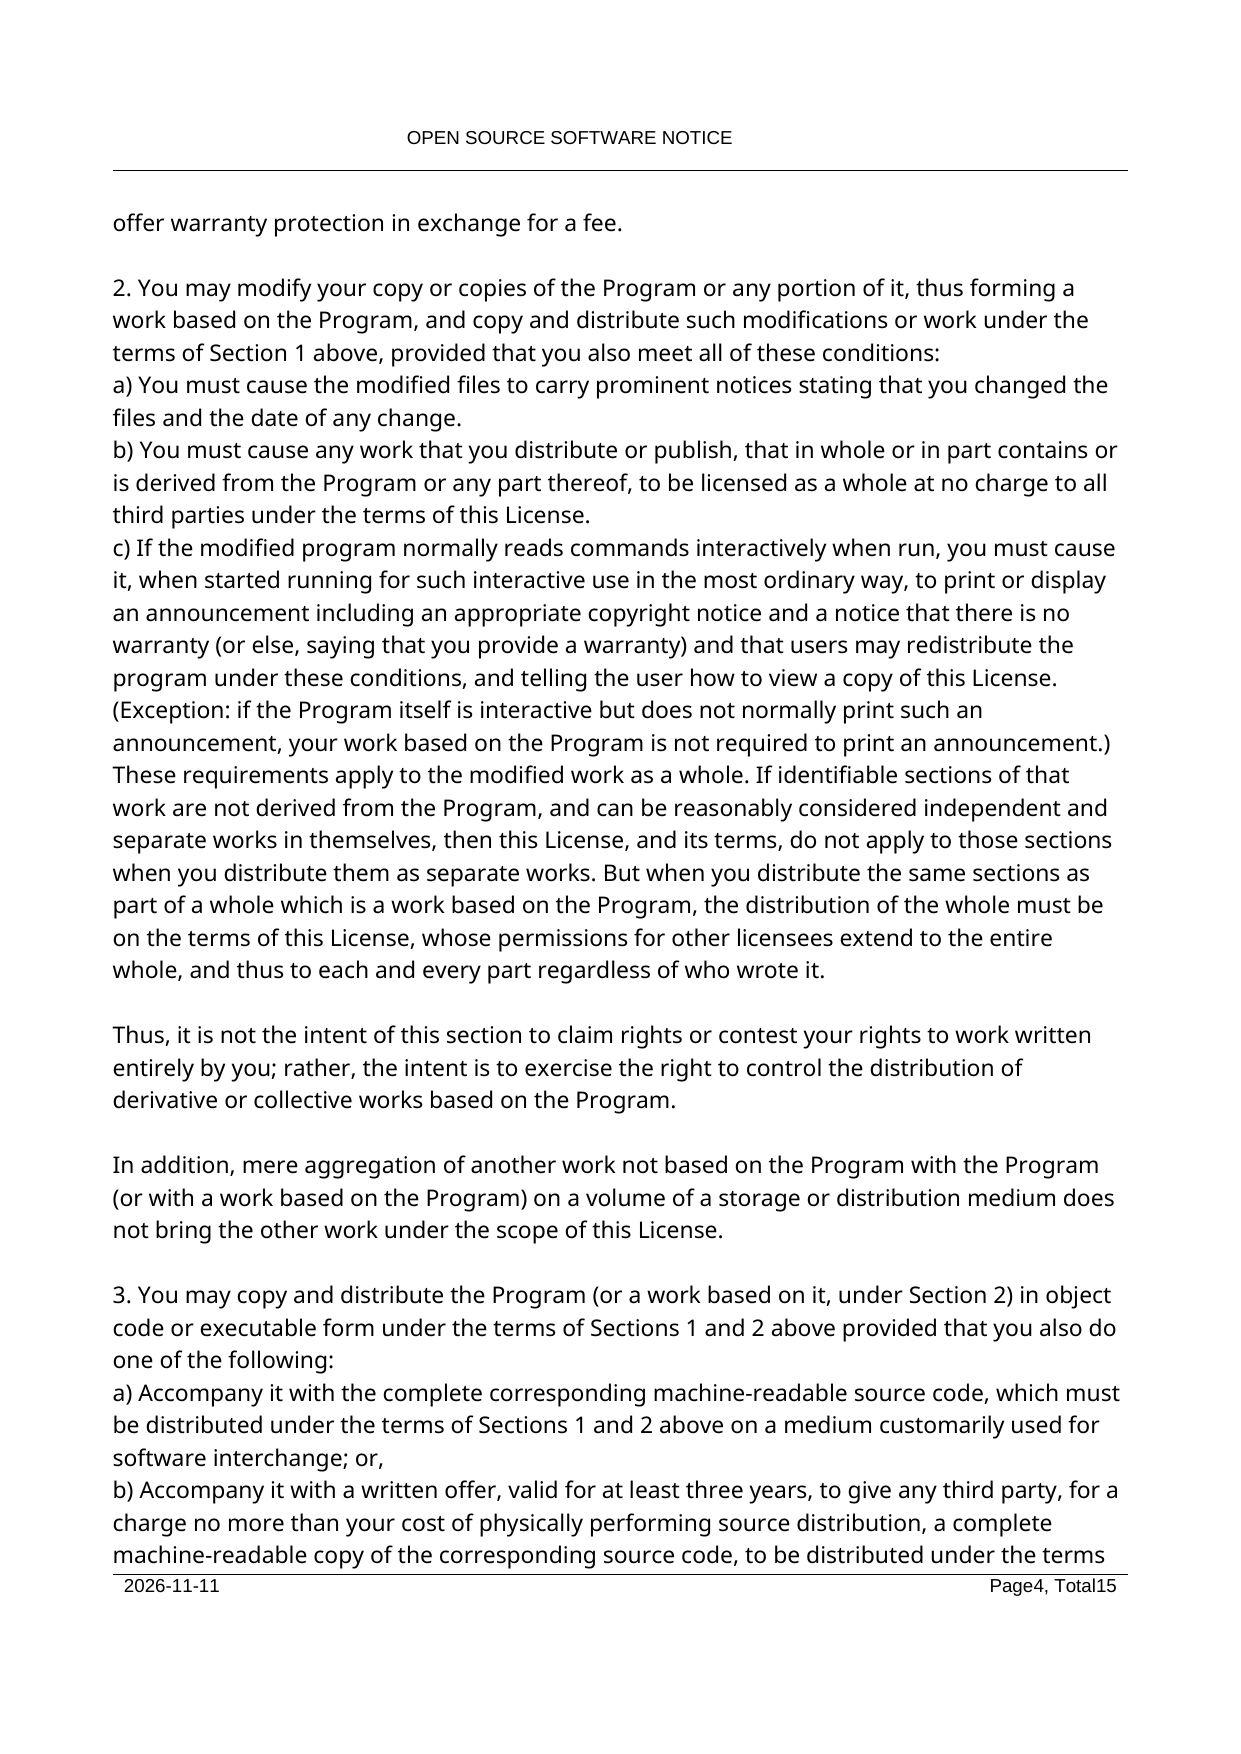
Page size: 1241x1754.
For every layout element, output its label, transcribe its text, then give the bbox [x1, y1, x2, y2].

text These requirements apply to the modified work as a whole. If identifiable sections of that work are not derived from the Program, and can be reasonably considered independent and separate works in themselves, then this License, and its terms, do not apply to those sections when you distribute them as separate works. But when you distribute the same sections as part of a whole which is a work based on the Program, the distribution of the whole must be on the terms of this License, whose permissions for other licensees extend to the entire whole, and thus to each and every part regardless of who wrote it. [112, 759, 1128, 986]
text a) Accompany it with the complete corresponding machine-readable source code, which must be distributed under the terms of Sections 1 and 2 above on a medium customarily used for software interchange; or, [112, 1376, 1128, 1474]
text c) If the modified program normally reads commands interactively when run, you must cause it, when started running for such interactive use in the most ordinary way, to print or display an announcement including an appropriate copyright notice and a notice that there is no warranty (or else, saying that you provide a warranty) and that users may redistribute the program under these conditions, and telling the user how to view a copy of this License. (Exception: if the Program itself is interactive but does not normally print such an announcement, your work based on the Program is not required to print an announcement.) [112, 531, 1128, 759]
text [112, 1474, 1128, 1571]
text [112, 206, 1128, 239]
text Thus, it is not the intent of this section to claim rights or contest your rights to work written entirely by you; rather, the intent is to exercise the right to control the distribution of derivative or collective works based on the Program. [112, 1019, 1128, 1116]
text b) You must cause any work that you distribute or publish, that in whole or in part contains or is derived from the Program or any part thereof, to be licensed as a whole at no charge to all third parties under the terms of this License. [112, 434, 1128, 531]
text 2. You may modify your copy or copies of the Program or any portion of it, thus forming a work based on the Program, and copy and distribute such modifications or work under the terms of Section 1 above, provided that you also meet all of these conditions: [112, 271, 1128, 369]
text a) You must cause the modified files to carry prominent notices stating that you changed the files and the date of any change. [112, 369, 1128, 434]
text In addition, mere aggregation of another work not based on the Program with the Program (or with a work based on the Program) on a volume of a storage or distribution medium does not bring the other work under the scope of this License. [112, 1149, 1128, 1246]
text 3. You may copy and distribute the Program (or a work based on it, under Section 2) in object code or executable form under the terms of Sections 1 and 2 above provided that you also do one of the following: [112, 1279, 1128, 1376]
